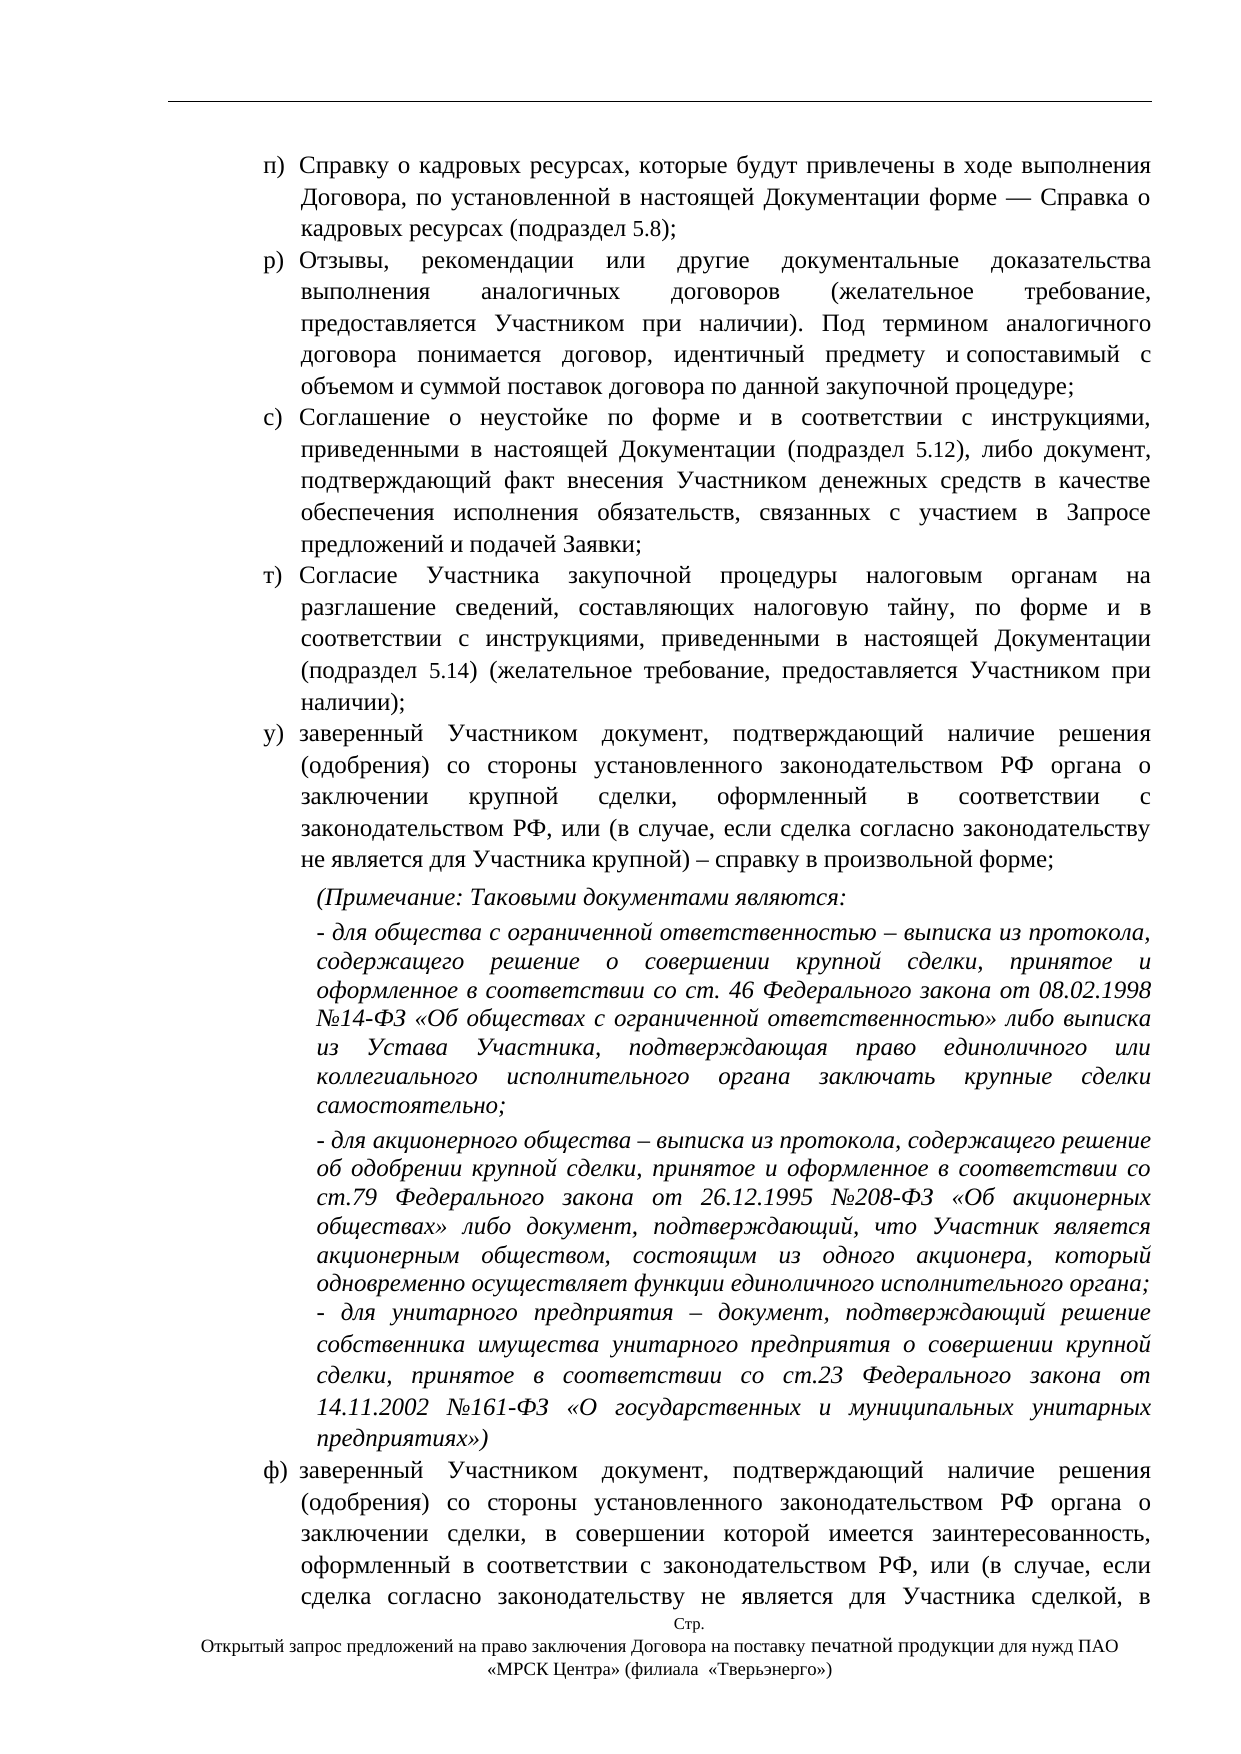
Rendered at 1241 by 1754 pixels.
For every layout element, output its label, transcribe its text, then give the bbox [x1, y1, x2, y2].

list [263, 1455, 1152, 1610]
list Отзывы, рекомендации или другие документальные доказательства выполнения аналогичных договоров (желательное требование, предоставляется Участником при наличии). Под термином аналогичного договора понимается договор, идентичный предмету и сопоставимый с объемом и суммой поставок договора по данной закупочной процедуре; [263, 245, 1152, 400]
list Соглашение о неустойке по форме и в соответствии с инструкциями, приведенными в настоящей Документации (подраздел 5.12), либо документ, подтверждающий факт внесения Участником денежных средств в качестве обеспечения исполнения обязательств, связанных с участием в Запросе предложений и подачей Заявки; [263, 402, 1152, 557]
list (Примечание: Таковыми документами являются: [316, 882, 1152, 911]
list Согласие Участника закупочной процедуры налоговым органам на разглашение сведений, составляющих налоговую тайну, по форме и в соответствии с инструкциями, приведенными в настоящей Документации (подраздел 5.14) (желательное требование, предоставляется Участником при наличии); [263, 560, 1152, 715]
list - для акционерного общества – выписка из протокола, содержащего решение об одобрении крупной сделки, принятое и оформленное в соответствии со ст.79 Федерального закона от 26.12.1995 №208-ФЗ «Об акционерных обществах» либо документ, подтверждающий, что Участник является акционерным обществом, состоящим из одного акционера, который одновременно осуществляет функции единоличного исполнительного органа; [316, 1125, 1152, 1297]
list Справку о кадровых ресурсах, которые будут привлечены в ходе выполнения Договора, по установленной в настоящей Документации форме — Справка о кадровых ресурсах (подраздел 5.8); [263, 150, 1152, 242]
list заверенный Участником документ, подтверждающий наличие решения (одобрения) со стороны установленного законодательством РФ органа о заключении крупной сделки, оформленный в соответствии с законодательством РФ, или (в случае, если сделка согласно законодательству не является для Участника крупной) – справку в произвольной форме; [263, 718, 1152, 873]
list - для унитарного предприятия – документ, подтверждающий решение собственника имущества унитарного предприятия о совершении крупной сделки, принятое в соответствии со ст.23 Федерального закона от 14.11.2002 №161-ФЗ «О государственных и муниципальных унитарных предприятиях») [316, 1297, 1152, 1452]
list - для общества с ограниченной ответственностью – выписка из протокола, содержащего решение о совершении крупной сделки, принятое и оформленное в соответствии со ст. 46 Федерального закона от 08.02.1998 №14-ФЗ «Об обществах с ограниченной ответственностью» либо выписка из Устава Участника, подтверждающая право единоличного или коллегиального исполнительного органа заключать крупные сделки самостоятельно; [316, 917, 1152, 1118]
